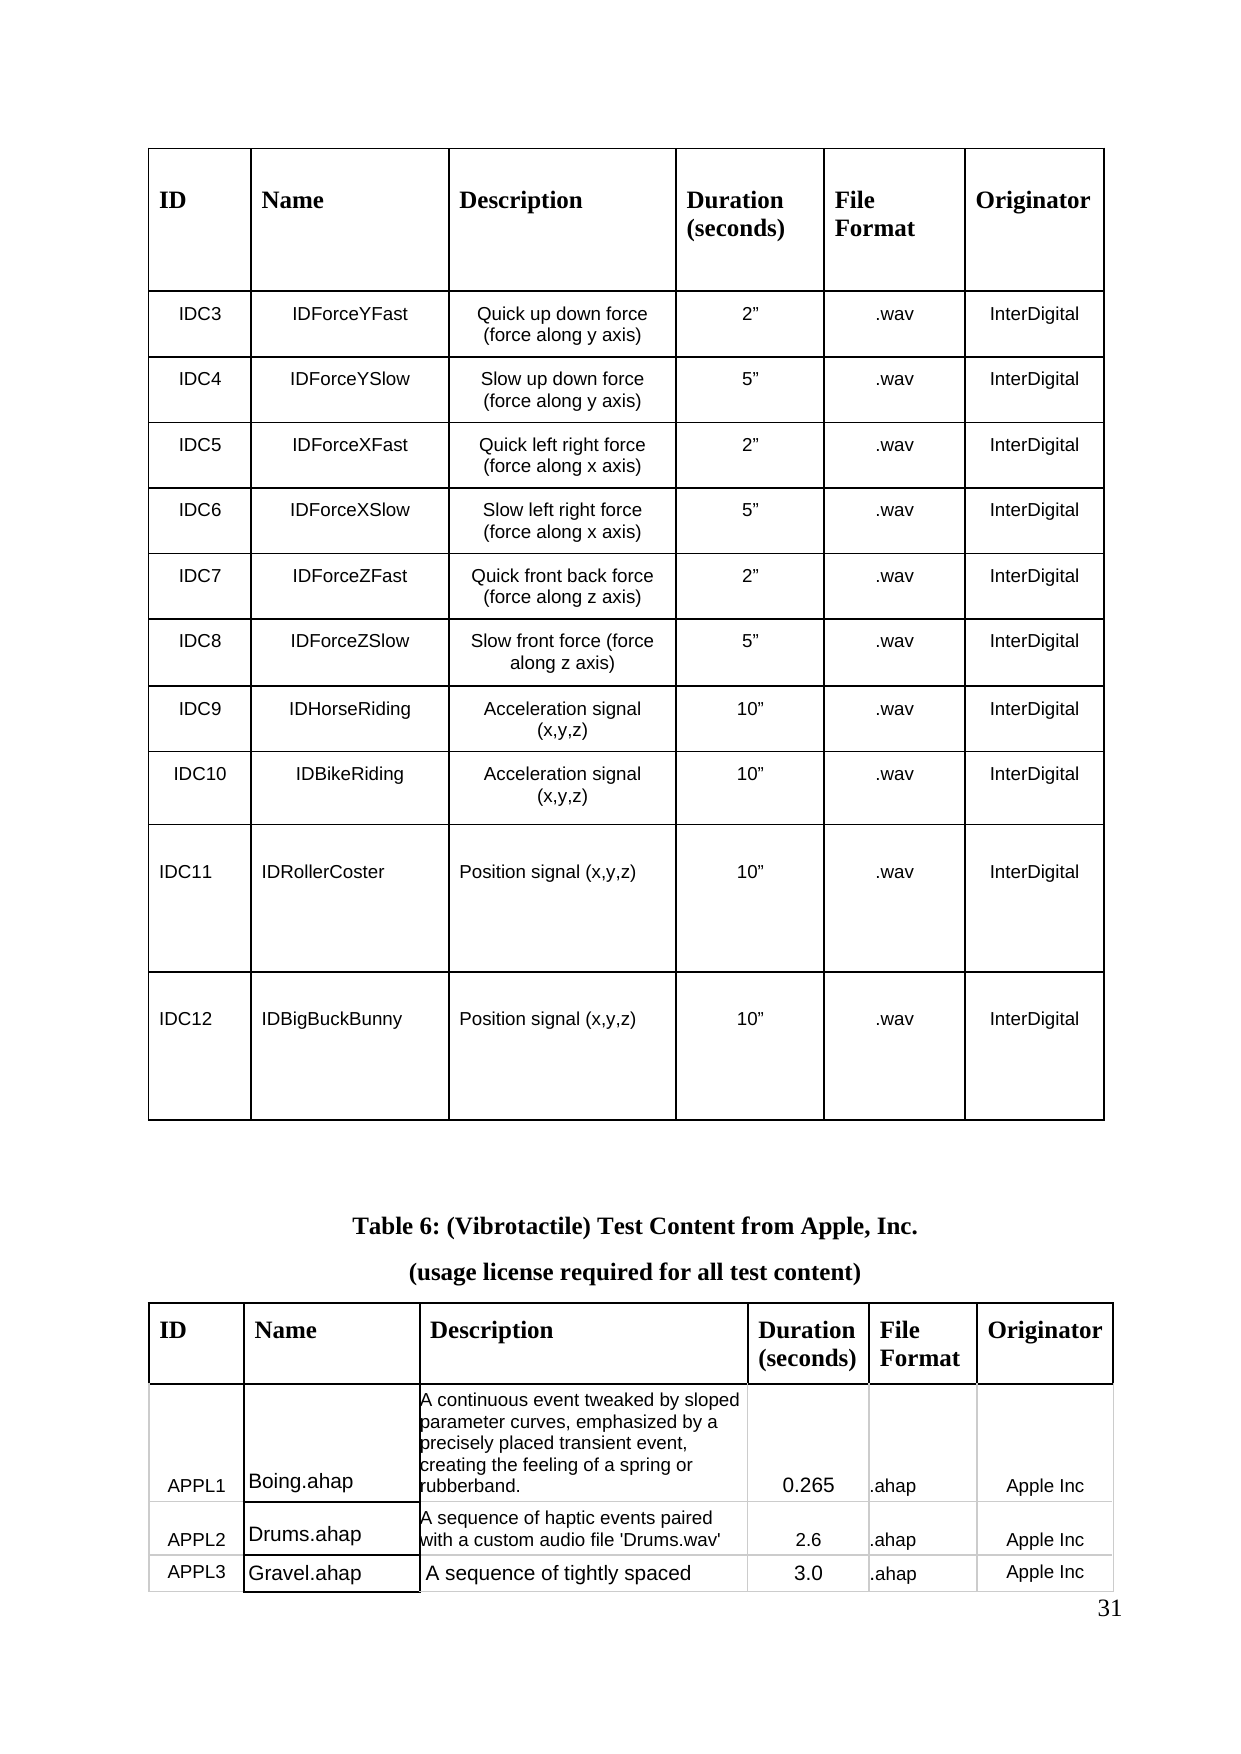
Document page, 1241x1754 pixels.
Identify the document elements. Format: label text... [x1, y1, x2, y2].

table_cell .ahap [870, 1556, 976, 1591]
table_header Duration (seconds) [749, 1304, 868, 1383]
table_cell IDForceYFast [252, 292, 448, 356]
table_cell APPL3 [150, 1556, 243, 1591]
table_cell Apple Inc [978, 1554, 1113, 1591]
table_cell Gravel.ahap [245, 1556, 419, 1591]
table_cell IDRollerCoster [252, 825, 448, 971]
table_cell Slow left right force (force along x axis) [450, 489, 675, 552]
table_cell InterDigital [966, 489, 1103, 552]
table_cell .wav [825, 752, 964, 823]
table_cell Position signal (x,y,z) [450, 973, 675, 1119]
table_cell .wav [825, 825, 964, 971]
table_cell .wav [825, 292, 964, 356]
table_cell IDBigBuckBunny [252, 973, 448, 1119]
table_cell Slow up down force (force along y axis) [450, 358, 675, 421]
table_cell Drums.ahap [245, 1503, 419, 1554]
table_header Name [252, 149, 448, 290]
table_header Description [421, 1304, 747, 1383]
table_cell IDForceYSlow [252, 358, 448, 421]
table_cell 10” [677, 752, 823, 823]
table_cell .ahap [870, 1502, 976, 1554]
table_header Description [450, 149, 675, 290]
table_cell Boing.ahap [245, 1385, 419, 1501]
table_header File Format [870, 1304, 976, 1383]
table_cell A sequence of haptic events paired with a custom audio file 'Drums.wav' [421, 1502, 747, 1554]
table_cell IDC9 [149, 687, 250, 751]
table_cell 5” [677, 358, 823, 421]
table_cell APPL1 [150, 1385, 243, 1501]
table_header Name [245, 1304, 419, 1383]
table_cell 2” [677, 554, 823, 618]
table_cell InterDigital [966, 620, 1103, 685]
table_cell InterDigital [966, 687, 1103, 751]
table_header ID [149, 149, 250, 290]
table_cell InterDigital [966, 292, 1103, 356]
table_cell 2” [677, 423, 823, 487]
table_cell Acceleration signal (x,y,z) [450, 687, 675, 751]
table_cell 10” [677, 825, 823, 971]
table_cell InterDigital [966, 358, 1103, 421]
table_cell IDC8 [149, 620, 250, 685]
table_cell Apple Inc [978, 1385, 1113, 1501]
table_cell IDC5 [149, 423, 250, 487]
table_cell InterDigital [966, 825, 1103, 971]
table_cell Slow front force (force along z axis) [450, 620, 675, 685]
table_cell A continuous event tweaked by sloped parameter curves, emphasized by a precisely placed transient event, creating the feeling of a spring or rubberband. [421, 1385, 747, 1501]
table_cell IDForceZSlow [252, 620, 448, 685]
table_cell IDC6 [149, 489, 250, 552]
table_cell Acceleration signal (x,y,z) [450, 752, 675, 823]
table_cell 2.6 [748, 1502, 868, 1554]
table_cell 5” [677, 620, 823, 685]
table_cell InterDigital [966, 554, 1103, 618]
table_cell 3.0 [748, 1556, 868, 1591]
table_cell IDC11 [149, 825, 250, 971]
table_cell IDHorseRiding [252, 687, 448, 751]
table_cell IDForceXFast [252, 423, 448, 487]
table_cell IDC3 [149, 292, 250, 356]
table_cell .wav [825, 489, 964, 552]
table_cell IDC7 [149, 554, 250, 618]
table_cell .wav [825, 620, 964, 685]
table_header ID [150, 1304, 243, 1383]
table_header File Format [825, 149, 964, 290]
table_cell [421, 1556, 747, 1591]
table_header Originator [978, 1304, 1112, 1383]
table_cell .wav [825, 973, 964, 1119]
table_cell .wav [825, 423, 964, 487]
table_cell Quick left right force (force along x axis) [450, 423, 675, 487]
table_cell 2” [677, 292, 823, 356]
table_cell Position signal (x,y,z) [450, 825, 675, 971]
table_cell 0.265 [748, 1385, 868, 1501]
table_cell IDForceXSlow [252, 489, 448, 552]
table_cell InterDigital [966, 973, 1103, 1119]
table_cell IDBikeRiding [252, 752, 448, 823]
table_cell InterDigital [966, 752, 1103, 823]
table_cell IDC4 [149, 358, 250, 421]
table_cell IDForceZFast [252, 554, 448, 618]
table_cell IDC10 [149, 752, 250, 823]
table_cell 10” [677, 973, 823, 1119]
table_cell IDC12 [149, 973, 250, 1119]
table_header Originator [966, 149, 1103, 290]
table_cell Apple Inc [978, 1501, 1113, 1554]
table_cell .wav [825, 687, 964, 751]
table_cell 5” [677, 489, 823, 552]
table_cell InterDigital [966, 423, 1103, 487]
table_cell Quick up down force (force along y axis) [450, 292, 675, 356]
text Table 6: (Vibrotactile) Test Content from Apple, Inc. [148, 1211, 1122, 1240]
table_cell .wav [825, 358, 964, 421]
table_cell .wav [825, 554, 964, 618]
table_cell APPL2 [150, 1502, 243, 1554]
table_cell 10” [677, 687, 823, 751]
table_cell .ahap [870, 1385, 976, 1501]
table_cell Quick front back force (force along z axis) [450, 554, 675, 618]
text (usage license required for all test content) [148, 1257, 1122, 1286]
table_header Duration (seconds) [677, 149, 823, 290]
